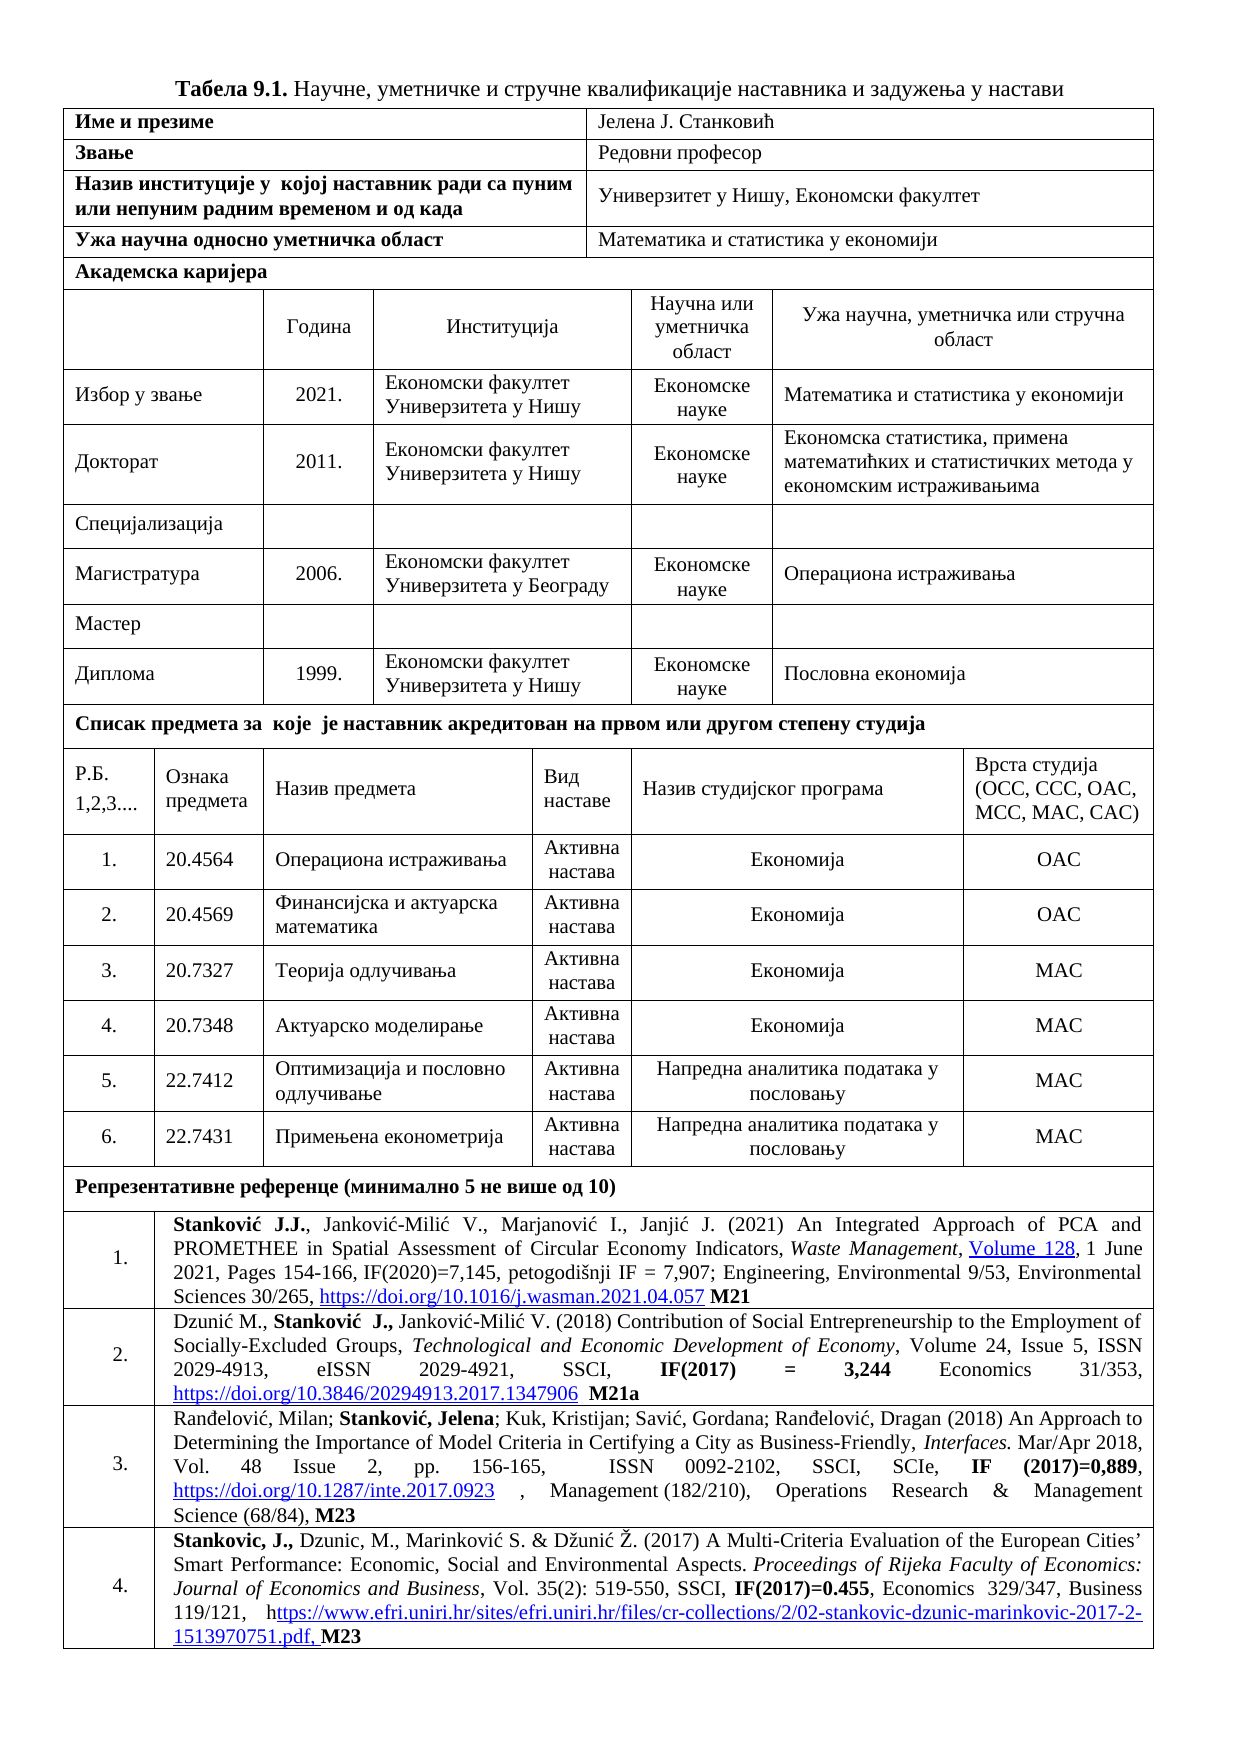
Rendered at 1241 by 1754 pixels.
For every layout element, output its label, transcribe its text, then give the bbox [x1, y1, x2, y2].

table_cell МАС [964, 946, 1153, 1000]
table_cell 1. [64, 835, 154, 889]
table_cell Активна настава [533, 946, 631, 1000]
table_cell Напредна аналитика података у пословању [632, 1112, 963, 1166]
table_cell ОАС [964, 890, 1153, 944]
table_cell [64, 1212, 154, 1308]
table_cell Избор у звање [64, 370, 263, 424]
table_cell [374, 605, 631, 648]
table_cell МАС [964, 1112, 1153, 1166]
table_cell Репрезентативне референце (минимално 5 не више од 10) [64, 1167, 1153, 1211]
table_cell Година [264, 290, 373, 369]
table_cell Назив институције у којој наставник ради са пуним или непуним радним временом и од када [64, 171, 586, 226]
table_cell [632, 605, 772, 648]
table_cell Економија [632, 946, 963, 1000]
table_cell Економске науке [632, 649, 772, 703]
table_cell [64, 1528, 154, 1648]
table_cell Ужа научна, уметничка или стручна област [773, 290, 1153, 369]
table_cell Пословна економија [773, 649, 1153, 703]
table_cell Математика и статистика у економији [587, 227, 1153, 257]
table_header Јелена Ј. Станковић [587, 109, 1153, 139]
table_cell Назив студијског програма [632, 749, 963, 834]
table_cell Диплома [64, 649, 263, 703]
table_cell Активна настава [533, 1056, 631, 1111]
table_cell Активна настава [533, 1112, 631, 1166]
table_cell [773, 605, 1153, 648]
table_cell Економија [632, 835, 963, 889]
table_cell [374, 505, 631, 548]
table_cell [264, 605, 373, 648]
table_cell Научна или уметничка област [632, 290, 772, 369]
table_cell Економија [632, 890, 963, 944]
table_cell 2006. [264, 549, 373, 604]
table_cell [64, 1309, 154, 1405]
table_cell 6. [64, 1112, 154, 1166]
table_cell ОАС [964, 835, 1153, 889]
table_cell Назив предмета [264, 749, 532, 834]
table_cell Вид наставе [533, 749, 631, 834]
table_cell МАС [964, 1001, 1153, 1055]
table_cell 5. [64, 1056, 154, 1111]
table_cell 20.4569 [155, 890, 263, 944]
table_cell Академска каријера [64, 258, 1153, 289]
table_cell Економски факултет Универзитета у Нишу [374, 370, 631, 424]
table_cell Економске науке [632, 425, 772, 504]
table_cell Финансијска и актуарска математика [264, 890, 532, 944]
table_cell Списак предмета за које је наставник акредитован на првом или другом степену студија [64, 705, 1153, 748]
table_cell Специјализација [64, 505, 263, 548]
table_cell Магистратура [64, 549, 263, 604]
table_cell Звање [64, 140, 586, 170]
table_cell Оптимизација и пословно одлучивање [264, 1056, 532, 1111]
table_header Име и презиме [64, 109, 586, 139]
table_cell Stankovic, J., Dzunic, M., Marinković S. & Džunić Ž. (2017) A Multi-Criteria Evaluation of the European Cities’ Smart Performance: Economic, Social and Environmental Aspects. Proceedings of Rijeka Faculty of Economics: Journal of Economics and Business, Vol. 35(2): 519-550, SSCI, IF(2017)=0.455, Economics 329/347, Business 119/121, https://www.efri.uniri.hr/sites/efri.uniri.hr/files/cr-collections/2/02-stankovic-dzunic-marinkovic-2017-2-1513970751.pdf, М23 [155, 1528, 1153, 1648]
table_cell 20.4564 [155, 835, 263, 889]
table_cell Економске науке [632, 549, 772, 604]
table_cell Р.Б. 1,2,3.... [64, 749, 154, 834]
table_cell Редовни професор [587, 140, 1153, 170]
table_cell [264, 505, 373, 548]
table_cell Ranđelović, Milan; Stanković, Jelena; Kuk, Kristijan; Savić, Gordana; Ranđelović, Dragan (2018) An Approach to Determining the Importance of Model Criteria in Certifying a City as Business-Friendly, Interfaces. Mar/Apr 2018, Vol. 48 Issue 2, pp. 156-165, ISSN 0092-2102, SSCI, SCIe, IF (2017)=0,889, https://doi.org/10.1287/inte.2017.0923 , Management (182/210), Operations Research & Management Science (68/84), М23 [155, 1406, 1153, 1527]
table_cell Универзитет у Нишу, Економски факултет [587, 171, 1153, 226]
table_cell [64, 290, 263, 369]
table_cell 2. [64, 890, 154, 944]
table_cell Економски факултет Универзитета у Нишу [374, 425, 631, 504]
table_cell Институција [374, 290, 631, 369]
table_cell Операциона истраживања [264, 835, 532, 889]
table_cell Економска статистика, примена математићких и статистичких метода у економским истраживањима [773, 425, 1153, 504]
table_cell Активна настава [533, 835, 631, 889]
table_cell Економски факултет Универзитета у Нишу [374, 649, 631, 703]
table_cell Математика и статистика у економији [773, 370, 1153, 424]
table_cell 20.7327 [155, 946, 263, 1000]
table_cell 22.7431 [155, 1112, 263, 1166]
table_cell [64, 1406, 154, 1527]
table_cell Ужа научна односно уметничка област [64, 227, 586, 257]
table_cell Актуарско моделирање [264, 1001, 532, 1055]
table_cell Активна настава [533, 890, 631, 944]
table_cell 3. [64, 946, 154, 1000]
table_cell Stanković J.J., Janković-Milić V., Marjanović I., Janjić J. (2021) An Integrated Approach of PCA and PROMETHEE in Spatial Assessment of Circular Economy Indicators, Waste Management, Volume 128, 1 June 2021, Pages 154-166, IF(2020)=7,145, petogodišnji IF = 7,907; Engineering, Environmental 9/53, Environmental Sciences 30/265, https://doi.org/10.1016/j.wasman.2021.04.057 M21 [155, 1212, 1153, 1308]
table_cell Активна настава [533, 1001, 631, 1055]
table_cell Напредна аналитика података у пословању [632, 1056, 963, 1111]
table_cell [632, 505, 772, 548]
table_cell [773, 505, 1153, 548]
table_cell Теорија одлучивања [264, 946, 532, 1000]
table_cell 1999. [264, 649, 373, 703]
table_cell 2021. [264, 370, 373, 424]
table_cell 4. [64, 1001, 154, 1055]
table_cell Мастер [64, 605, 263, 648]
table_cell Операциона истраживања [773, 549, 1153, 604]
text Табела 9.1. Научне, уметничке и стручне квалификације наставника и задужења у настави [75, 75, 1165, 101]
table_cell Примењена економетрија [264, 1112, 532, 1166]
table_cell Докторат [64, 425, 263, 504]
table_cell Економија [632, 1001, 963, 1055]
table_cell Ознака предмета [155, 749, 263, 834]
table_cell 22.7412 [155, 1056, 263, 1111]
table_cell Врста студија (ОСС, ССС, ОАС, МСС, МАС, САС) [964, 749, 1153, 834]
table_cell Dzunić M., Stanković J., Janković-Milić V. (2018) Contribution of Social Entrepreneurship to the Employment of Socially-Excluded Groups, Technological and Economic Development of Economy, Volume 24, Issue 5, ISSN 2029-4913, eISSN 2029-4921, SSCI, IF(2017) = 3,244 Economics 31/353, https://doi.org/10.3846/20294913.2017.1347906 M21a [155, 1309, 1153, 1405]
table_cell 2011. [264, 425, 373, 504]
table_cell 20.7348 [155, 1001, 263, 1055]
table_cell МАС [964, 1056, 1153, 1111]
table_cell Економски факултет Универзитета у Београду [374, 549, 631, 604]
table_cell Економске науке [632, 370, 772, 424]
